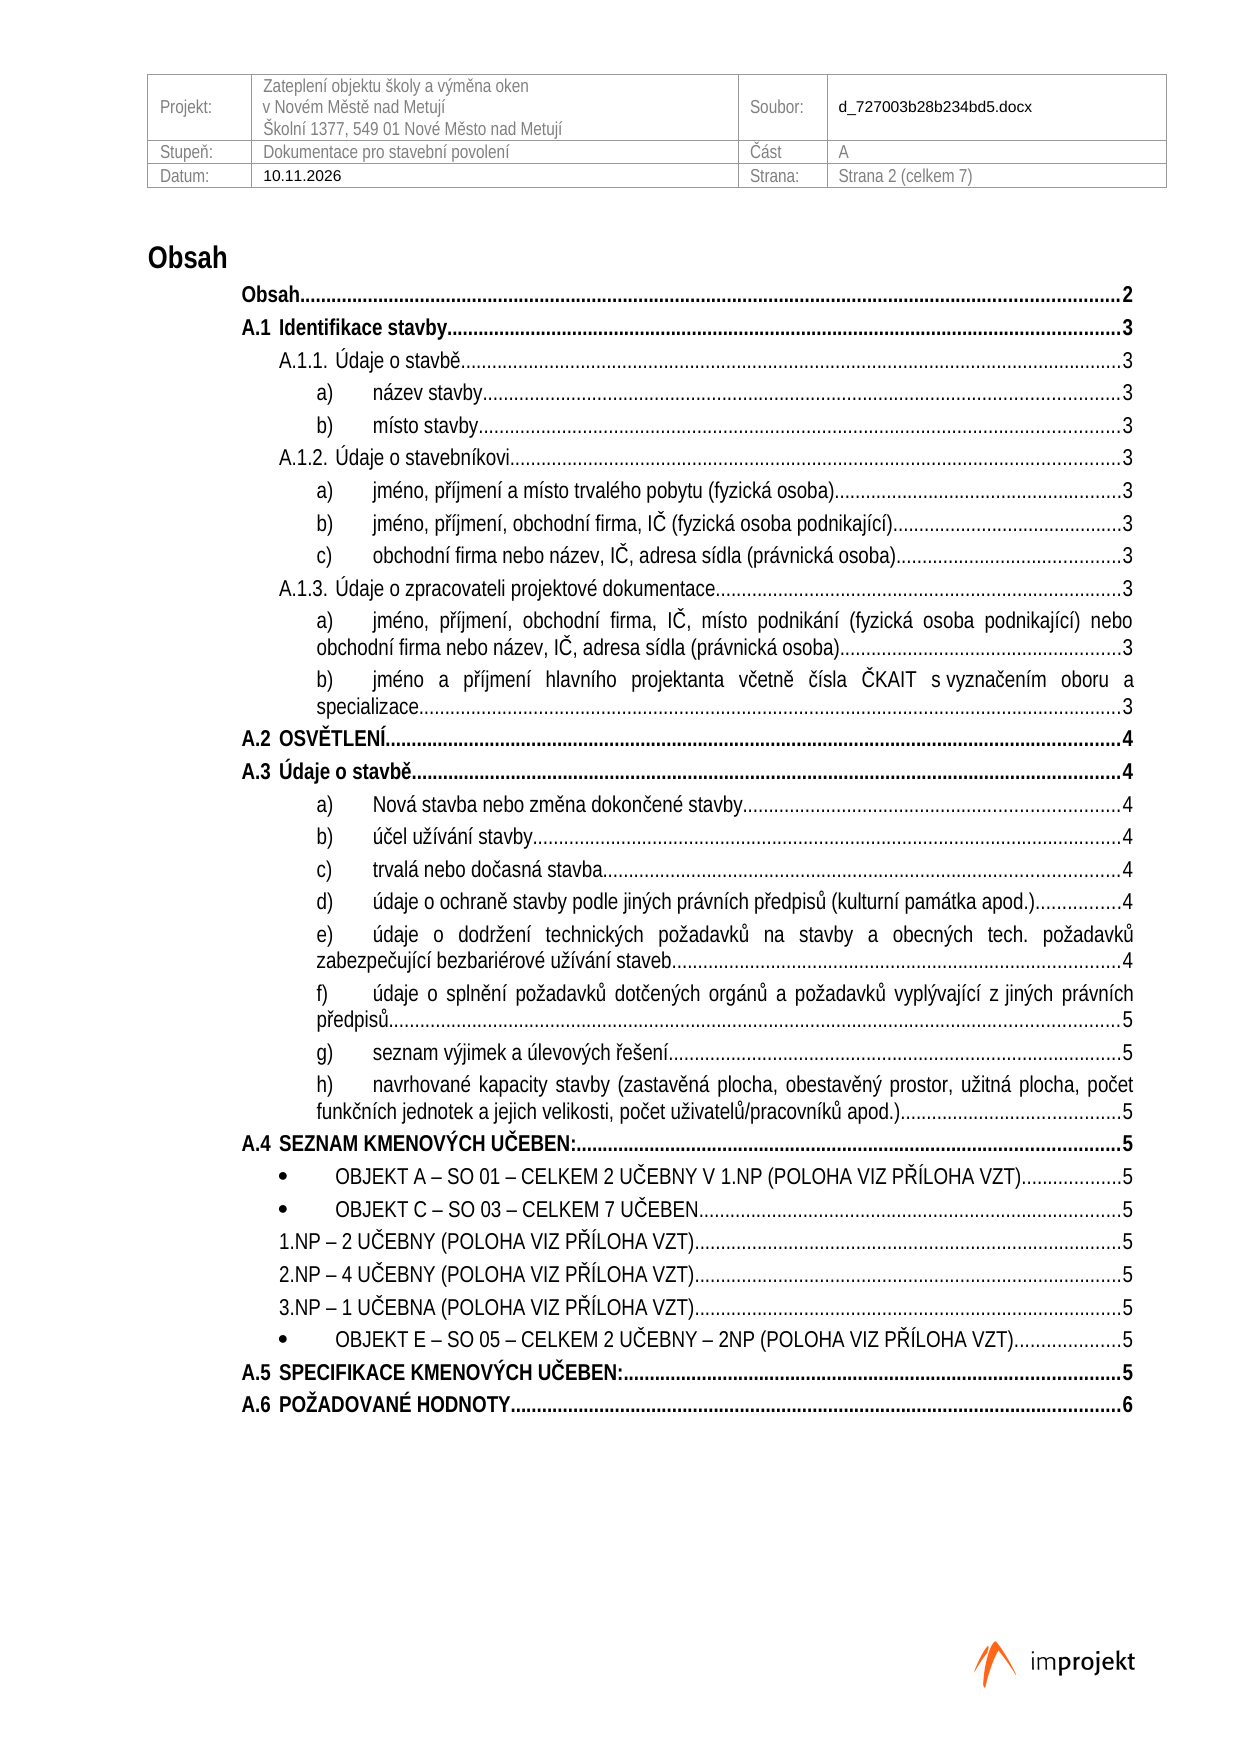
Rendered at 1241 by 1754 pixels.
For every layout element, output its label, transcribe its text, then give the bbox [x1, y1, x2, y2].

text  OBJEKT A – SO 01 – CELKEM 2 UČEBNY V 1.NP (POLOHA VIZ PŘÍLOHA VZT) 5 [279, 1163, 1134, 1189]
text b) účel užívání stavby 4 [316, 823, 1134, 849]
text A.1.2. Údaje o stavebníkovi 3 [279, 444, 1134, 471]
text Obsah 2 [241, 281, 1134, 308]
text A.4 SEZNAM KMENOVÝCH UČEBEN: 5 [241, 1130, 1134, 1157]
subtitle Obsah [148, 239, 1134, 275]
text A.1.3. Údaje o zpracovateli projektové dokumentace 3 [279, 575, 1134, 601]
text  OBJEKT C – SO 03 – CELKEM 7 UČEBEN 5 [279, 1196, 1134, 1222]
text h) navrhované kapacity stavby (zastavěná plocha, obestavěný prostor, užitná plocha, počet funkčních jednotek a jejich velikosti, počet uživatelů/pracovníků apod.) 5 [316, 1071, 1134, 1124]
text c) obchodní firma nebo název, IČ, adresa sídla (právnická osoba) 3 [316, 542, 1134, 568]
text A.6 POŽADOVANÉ HODNOTY 6 [241, 1391, 1134, 1418]
text b) místo stavby 3 [316, 412, 1134, 438]
text 1.NP – 2 UČEBNY (POLOHA VIZ PŘÍLOHA VZT) 5 [279, 1228, 1134, 1254]
text a) jméno, příjmení a místo trvalého pobytu (fyzická osoba) 3 [316, 477, 1134, 503]
picture [972, 1639, 1137, 1689]
text A.5 SPECIFIKACE KMENOVÝCH UČEBEN: 5 [241, 1359, 1134, 1385]
text 3.NP – 1 UČEBNA (POLOHA VIZ PŘÍLOHA VZT) 5 [279, 1293, 1134, 1320]
text e) údaje o dodržení technických požadavků na stavby a obecných tech. požadavků zabezpečující bezbariérové užívání staveb 4 [316, 921, 1134, 974]
text g) seznam výjimek a úlevových řešení 5 [316, 1039, 1134, 1065]
text A.1 Identifikace stavby 3 [241, 314, 1134, 340]
text A.3 Údaje o stavbě 4 [241, 758, 1134, 784]
text c) trvalá nebo dočasná stavba 4 [316, 856, 1134, 882]
text a) Nová stavba nebo změna dokončené stavby 4 [316, 791, 1134, 817]
text b) jméno a příjmení hlavního projektanta včetně čísla ČKAIT s vyznačením oboru a specializace 3 [316, 666, 1134, 719]
text f) údaje o splnění požadavků dotčených orgánů a požadavků vyplývající z jiných právních předpisů 5 [316, 980, 1134, 1033]
text d) údaje o ochraně stavby podle jiných právních předpisů (kulturní památka apod.) 4 [316, 888, 1134, 915]
text a) název stavby 3 [316, 379, 1134, 406]
text a) jméno, příjmení, obchodní firma, IČ, místo podnikání (fyzická osoba podnikající) nebo obchodní firma nebo název, IČ, adresa sídla (právnická osoba) 3 [316, 607, 1134, 660]
text 2.NP – 4 UČEBNY (POLOHA VIZ PŘÍLOHA VZT) 5 [279, 1261, 1134, 1287]
text A.1.1. Údaje o stavbě 3 [279, 347, 1134, 373]
text A.2 OSVĚTLENÍ 4 [241, 725, 1134, 752]
text  OBJEKT E – SO 05 – CELKEM 2 UČEBNY – 2NP (POLOHA VIZ PŘÍLOHA VZT) 5 [279, 1326, 1134, 1352]
text b) jméno, příjmení, obchodní firma, IČ (fyzická osoba podnikající) 3 [316, 509, 1134, 536]
